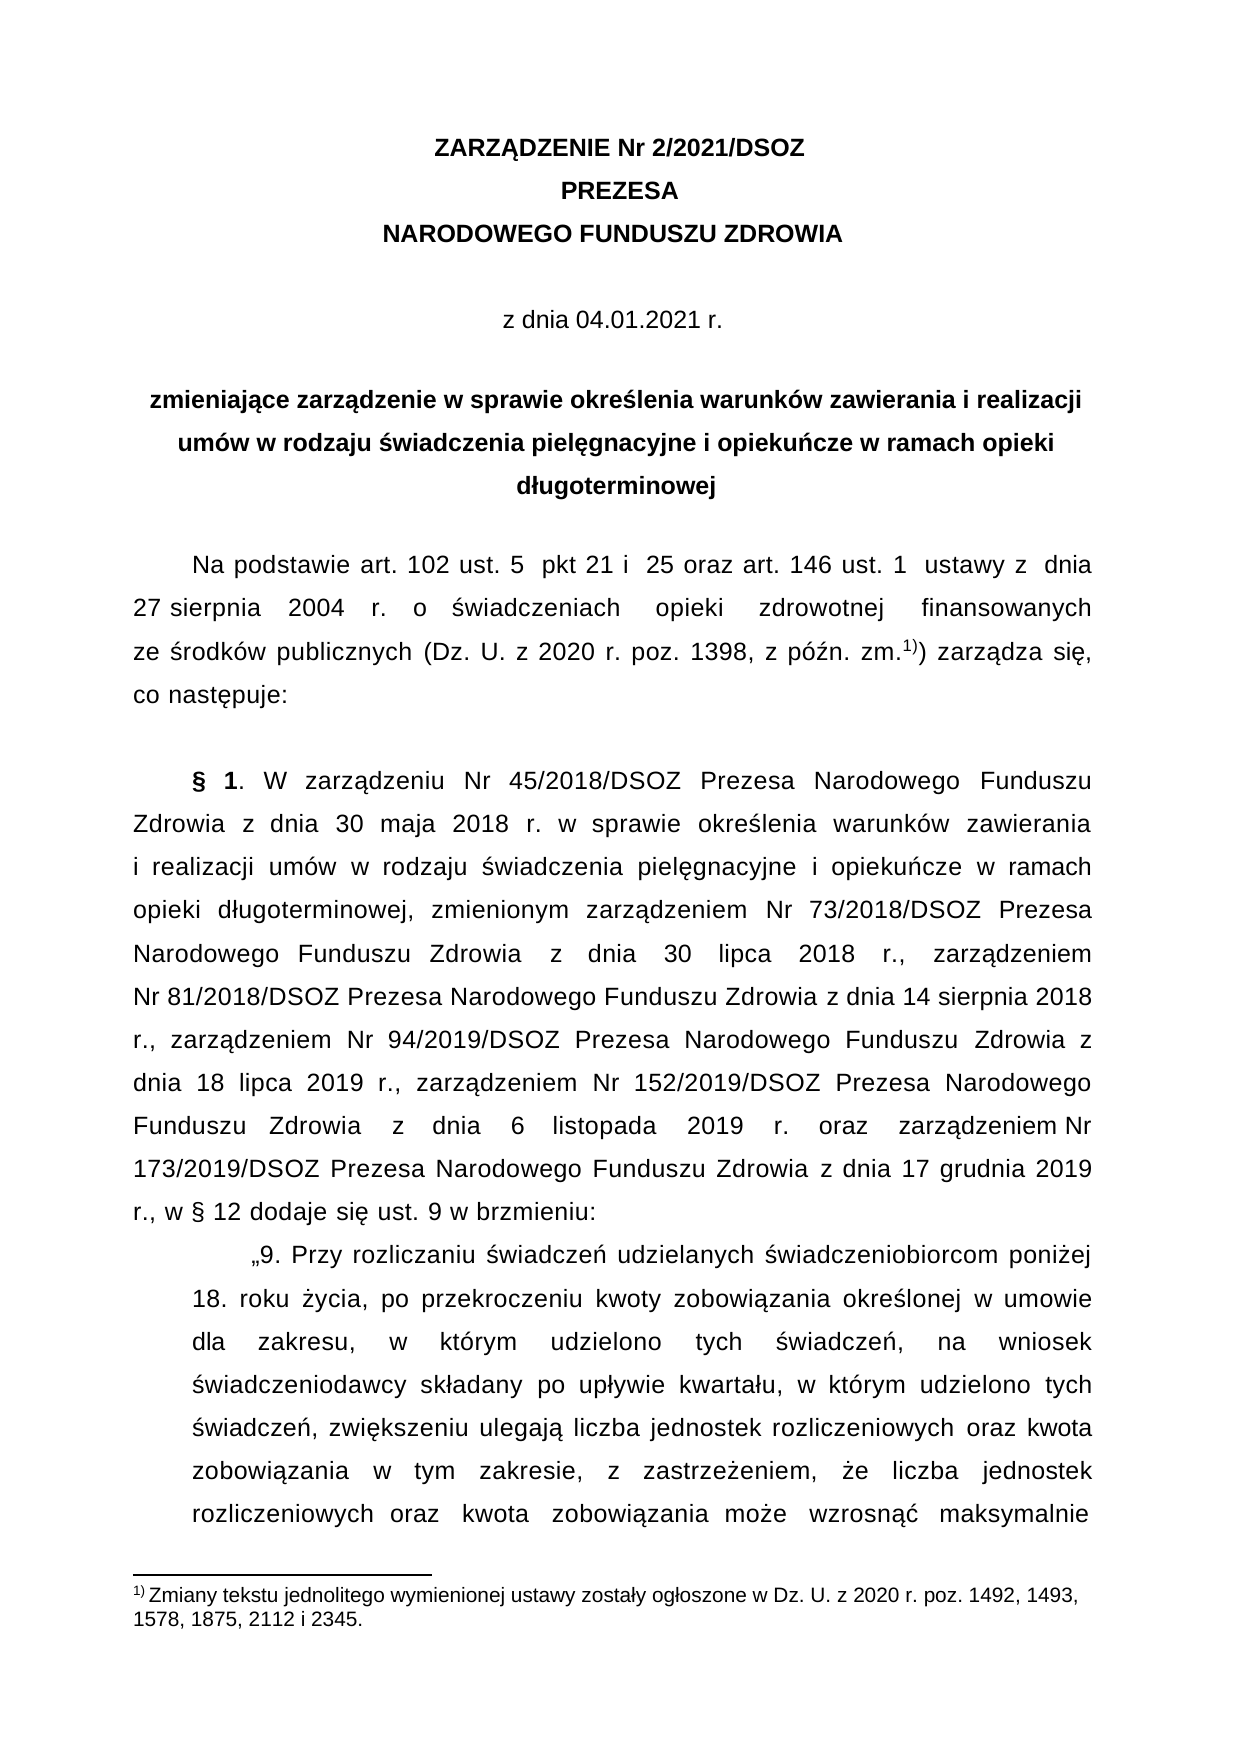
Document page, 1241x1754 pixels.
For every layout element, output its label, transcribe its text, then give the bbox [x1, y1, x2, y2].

text Na podstawie art. 102 ust. 5 pkt 21 i 25 oraz art. 146 ust. 1 ustawy z dnia 27 sierpnia 2004 r. o świadczeniach opieki zdrowotnej finansowanych ze środków publicznych (Dz. U. z 2020 r. poz. 1398, z późn. zm.1)) zarządza się, co następuje: [133, 550, 1092, 709]
subtitle ZARZĄDZENIE Nr 2/2021/DSOZ PREZESA [380, 133, 859, 205]
text „9. Przy rozliczaniu świadczeń udzielanych świadczeniobiorcom poniżej [251, 1241, 1105, 1269]
text § 1. W zarządzeniu Nr 45/2018/DSOZ Prezesa Narodowego Funduszu Zdrowia z dnia 30 maja 2018 r. w sprawie określenia warunków zawierania i realizacji umów w rodzaju świadczenia pielęgnacyjne i opiekuńcze w ramach opieki długoterminowej, zmienionym zarządzeniem Nr 73/2018/DSOZ Prezesa Narodowego Funduszu Zdrowia z dnia 30 lipca 2018 r., zarządzeniem Nr 81/2018/DSOZ Prezesa Narodowego Funduszu Zdrowia z dnia 14 sierpnia 2018 r., zarządzeniem Nr 94/2019/DSOZ Prezesa Narodowego Funduszu Zdrowia z dnia 18 lipca 2019 r., zarządzeniem Nr 152/2019/DSOZ Prezesa Narodowego Funduszu Zdrowia z dnia 6 listopada 2019 r. oraz zarządzeniem Nr 173/2019/DSOZ Prezesa Narodowego Funduszu Zdrowia z dnia 17 grudnia 2019 r., w § 12 dodaje się ust. 9 w brzmieniu: [133, 766, 1092, 1226]
text z dnia 04.01.2021 r. [380, 306, 846, 334]
subtitle zmieniające zarządzenie w sprawie określenia warunków zawierania i realizacji umów w rodzaju świadczenia pielęgnacyjne i opiekuńcze w ramach opieki długoterminowej [149, 385, 1083, 500]
text 18. roku życia, po przekroczeniu kwoty zobowiązania określonej w umowie dla zakresu, w którym udzielono tych świadczeń, na wniosek świadczeniodawcy składany po upływie kwartału, w którym udzielono tych świadczeń, zwiększeniu ulegają liczba jednostek rozliczeniowych oraz kwota zobowiązania w tym zakresie, z zastrzeżeniem, że liczba jednostek rozliczeniowych oraz kwota zobowiązania może wzrosnąć maksymalnie [192, 1284, 1092, 1528]
text 1) Zmiany tekstu jednolitego wymienionej ustawy zostały ogłoszone w Dz. U. z 2020 r. poz. 1492, 1493, 1578, 1875, 2112 i 2345. [133, 1576, 1094, 1631]
text NARODOWEGO FUNDUSZU ZDROWIA [380, 219, 846, 248]
